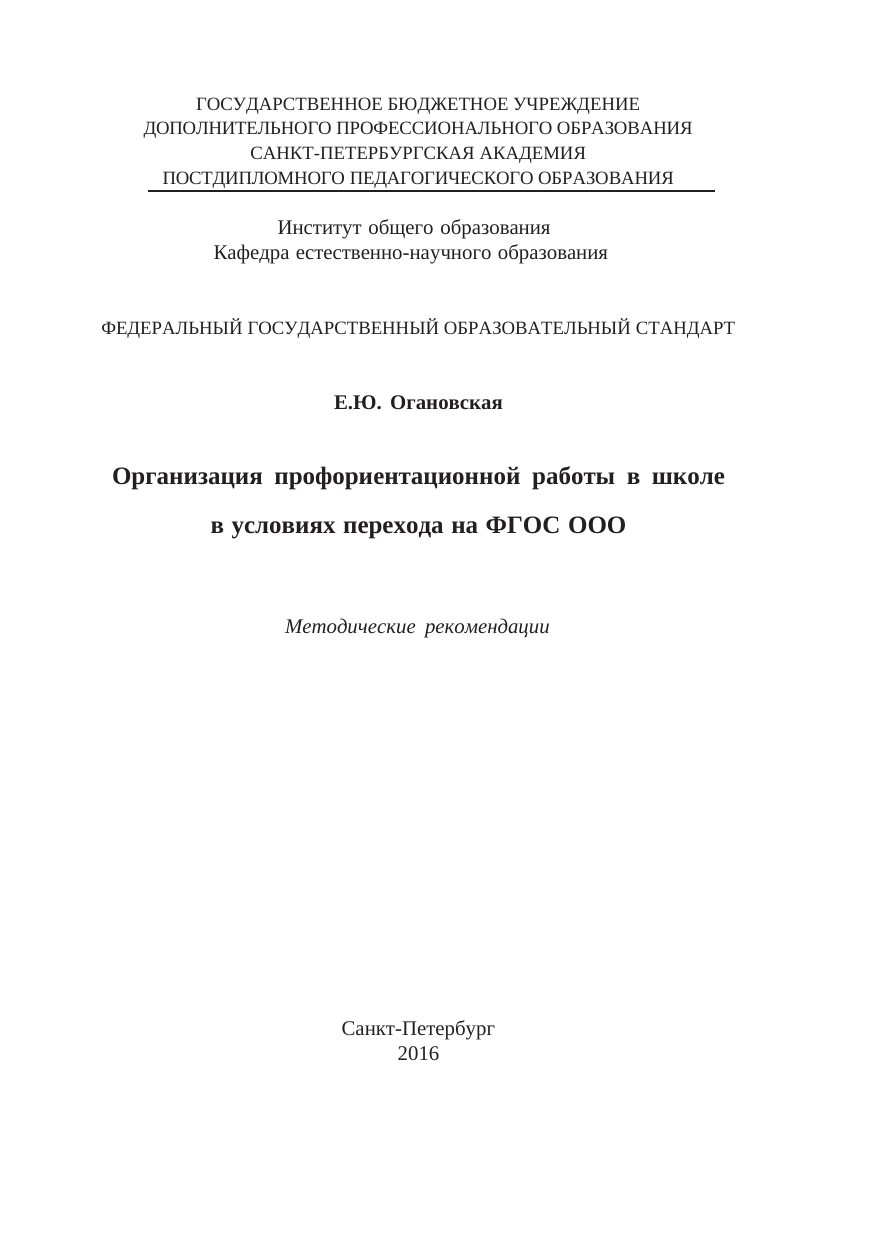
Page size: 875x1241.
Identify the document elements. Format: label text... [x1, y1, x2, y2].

text Методические рекомендации [85, 614, 751, 638]
text Е.Ю. Огановская [85, 390, 751, 414]
text ГОСУДАРСТВЕННОЕ БЮДЖЕТНОЕ УЧРЕЖДЕНИЕ ДОПОЛНИТЕЛЬНОГО ПРОФЕССИОНАЛЬНОГО ОБРАЗОВАНИЯ САНКТ-ПЕТЕРБУРГСКАЯ АКАДЕМИЯ [143, 92, 693, 164]
text ПОСТДИПЛОМНОГО ПЕДАГОГИЧЕСКОГО ОБРАЗОВАНИЯ [85, 167, 751, 188]
text Санкт-Петербург [85, 1016, 751, 1040]
text ФЕДЕРАЛЬНЫЙ ГОСУДАРСТВЕННЫЙ ОБРАЗОВАТЕЛЬНЫЙ СТАНДАРТ [85, 317, 751, 338]
text Организация профориентационной работы в школе в условиях перехода на ФГОС ООО [110, 461, 726, 539]
text 2016 [85, 1041, 751, 1065]
text Институт общего образования Кафедра естественно-научного образования [213, 215, 623, 264]
